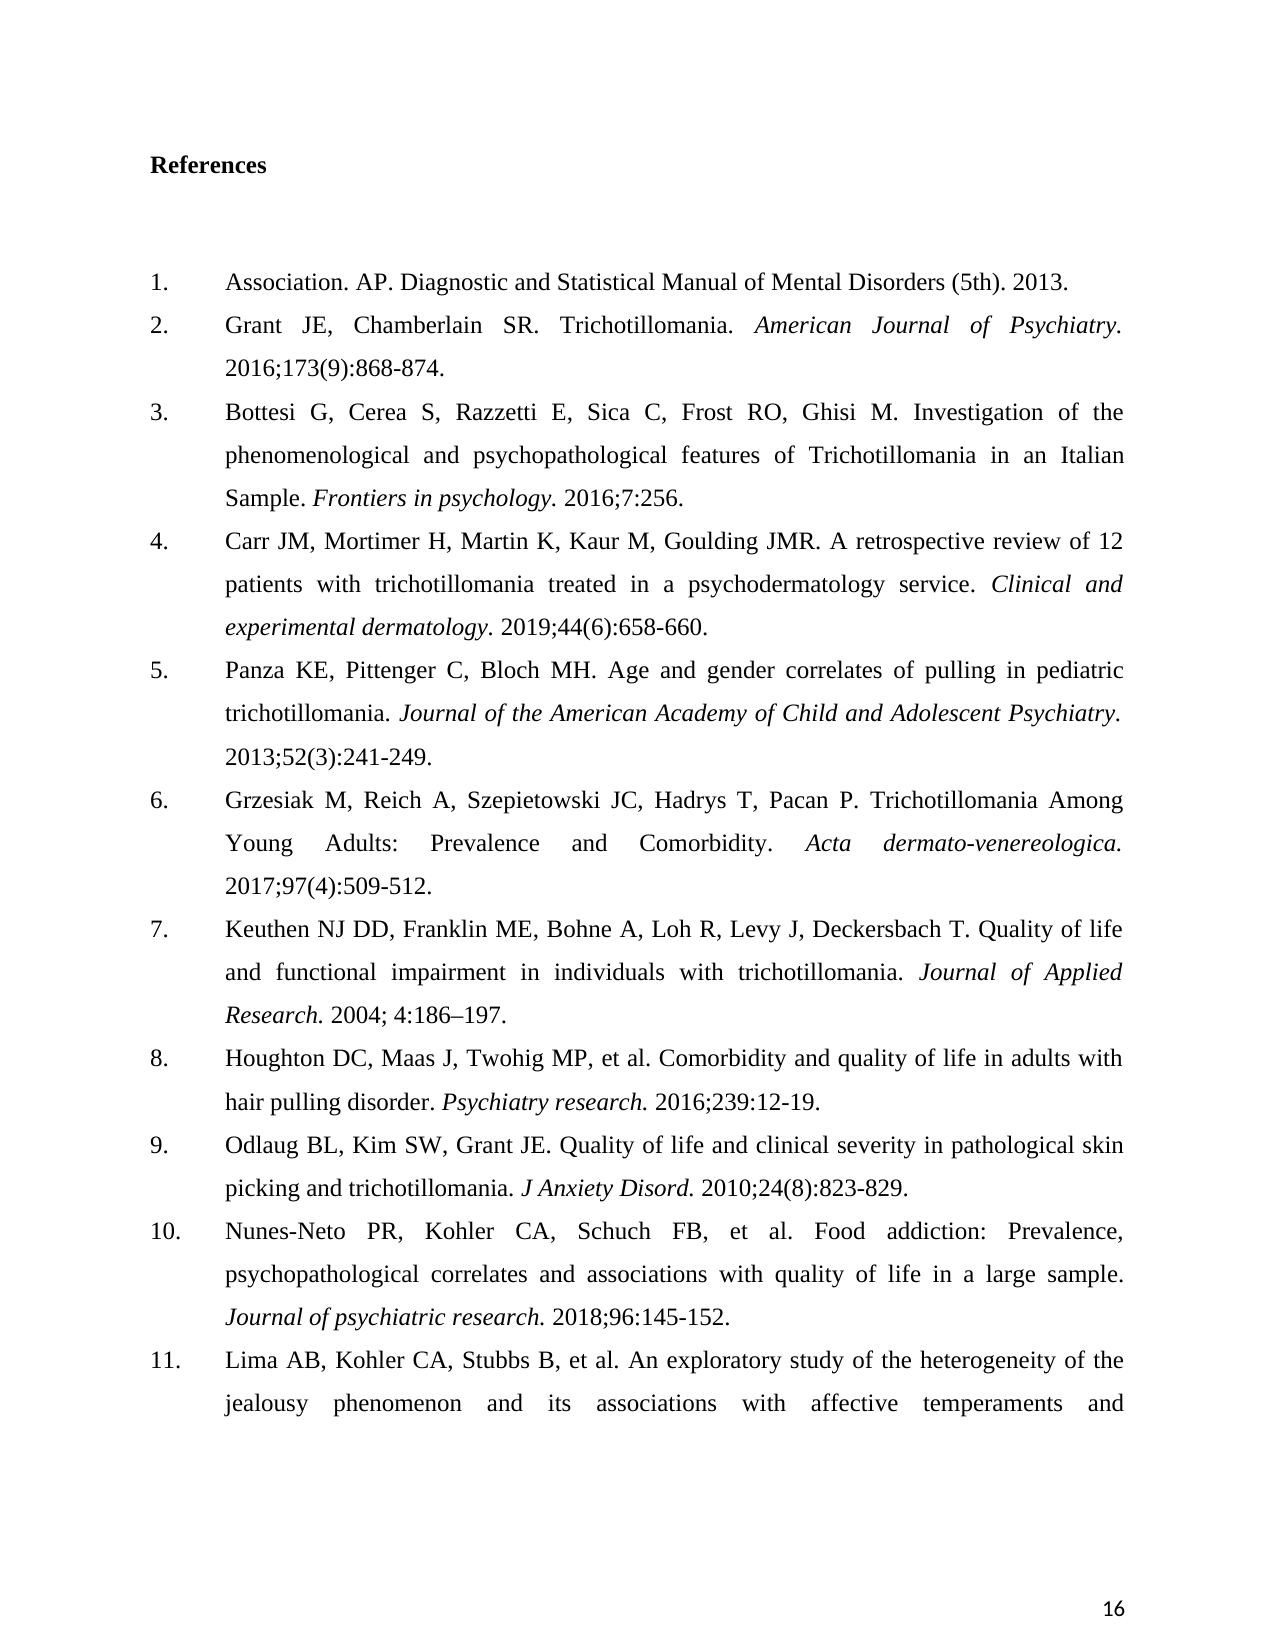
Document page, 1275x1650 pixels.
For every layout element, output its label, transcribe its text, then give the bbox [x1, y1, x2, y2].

text 1. Association. AP. Diagnostic and Statistical Manual of Mental Disorders (5th). 2013. [150, 267, 1125, 296]
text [150, 1345, 1125, 1417]
subtitle References [150, 150, 1125, 179]
text 4. Carr JM, Mortimer H, Martin K, Kaur M, Goulding JMR. A retrospective review of 12 patients with trichotillomania treated in a psychodermatology service. Clinical and experimental dermatology. 2019;44(6):658-660. [150, 526, 1125, 641]
text 10. Nunes-Neto PR, Kohler CA, Schuch FB, et al. Food addiction: Prevalence, psychopathological correlates and associations with quality of life in a large sample. Journal of psychiatric research. 2018;96:145-152. [150, 1216, 1125, 1331]
text 3. Bottesi G, Cerea S, Razzetti E, Sica C, Frost RO, Ghisi M. Investigation of the phenomenological and psychopathological features of Trichotillomania in an Italian Sample. Frontiers in psychology. 2016;7:256. [150, 397, 1125, 512]
text 6. Grzesiak M, Reich A, Szepietowski JC, Hadrys T, Pacan P. Trichotillomania Among Young Adults: Prevalence and Comorbidity. Acta dermato-venereologica. 2017;97(4):509-512. [150, 785, 1125, 900]
text 8. Houghton DC, Maas J, Twohig MP, et al. Comorbidity and quality of life in adults with hair pulling disorder. Psychiatry research. 2016;239:12-19. [150, 1043, 1125, 1115]
text 5. Panza KE, Pittenger C, Bloch MH. Age and gender correlates of pulling in pediatric trichotillomania. Journal of the American Academy of Child and Adolescent Psychiatry. 2013;52(3):241-249. [150, 655, 1125, 770]
text 7. Keuthen NJ DD, Franklin ME, Bohne A, Loh R, Levy J, Deckersbach T. Quality of life and functional impairment in individuals with trichotillomania. Journal of Applied Research. 2004; 4:186–197. [150, 914, 1125, 1029]
text 2. Grant JE, Chamberlain SR. Trichotillomania. American Journal of Psychiatry. 2016;173(9):868-874. [150, 310, 1125, 382]
text 9. Odlaug BL, Kim SW, Grant JE. Quality of life and clinical severity in pathological skin picking and trichotillomania. J Anxiety Disord. 2010;24(8):823-829. [150, 1130, 1125, 1202]
